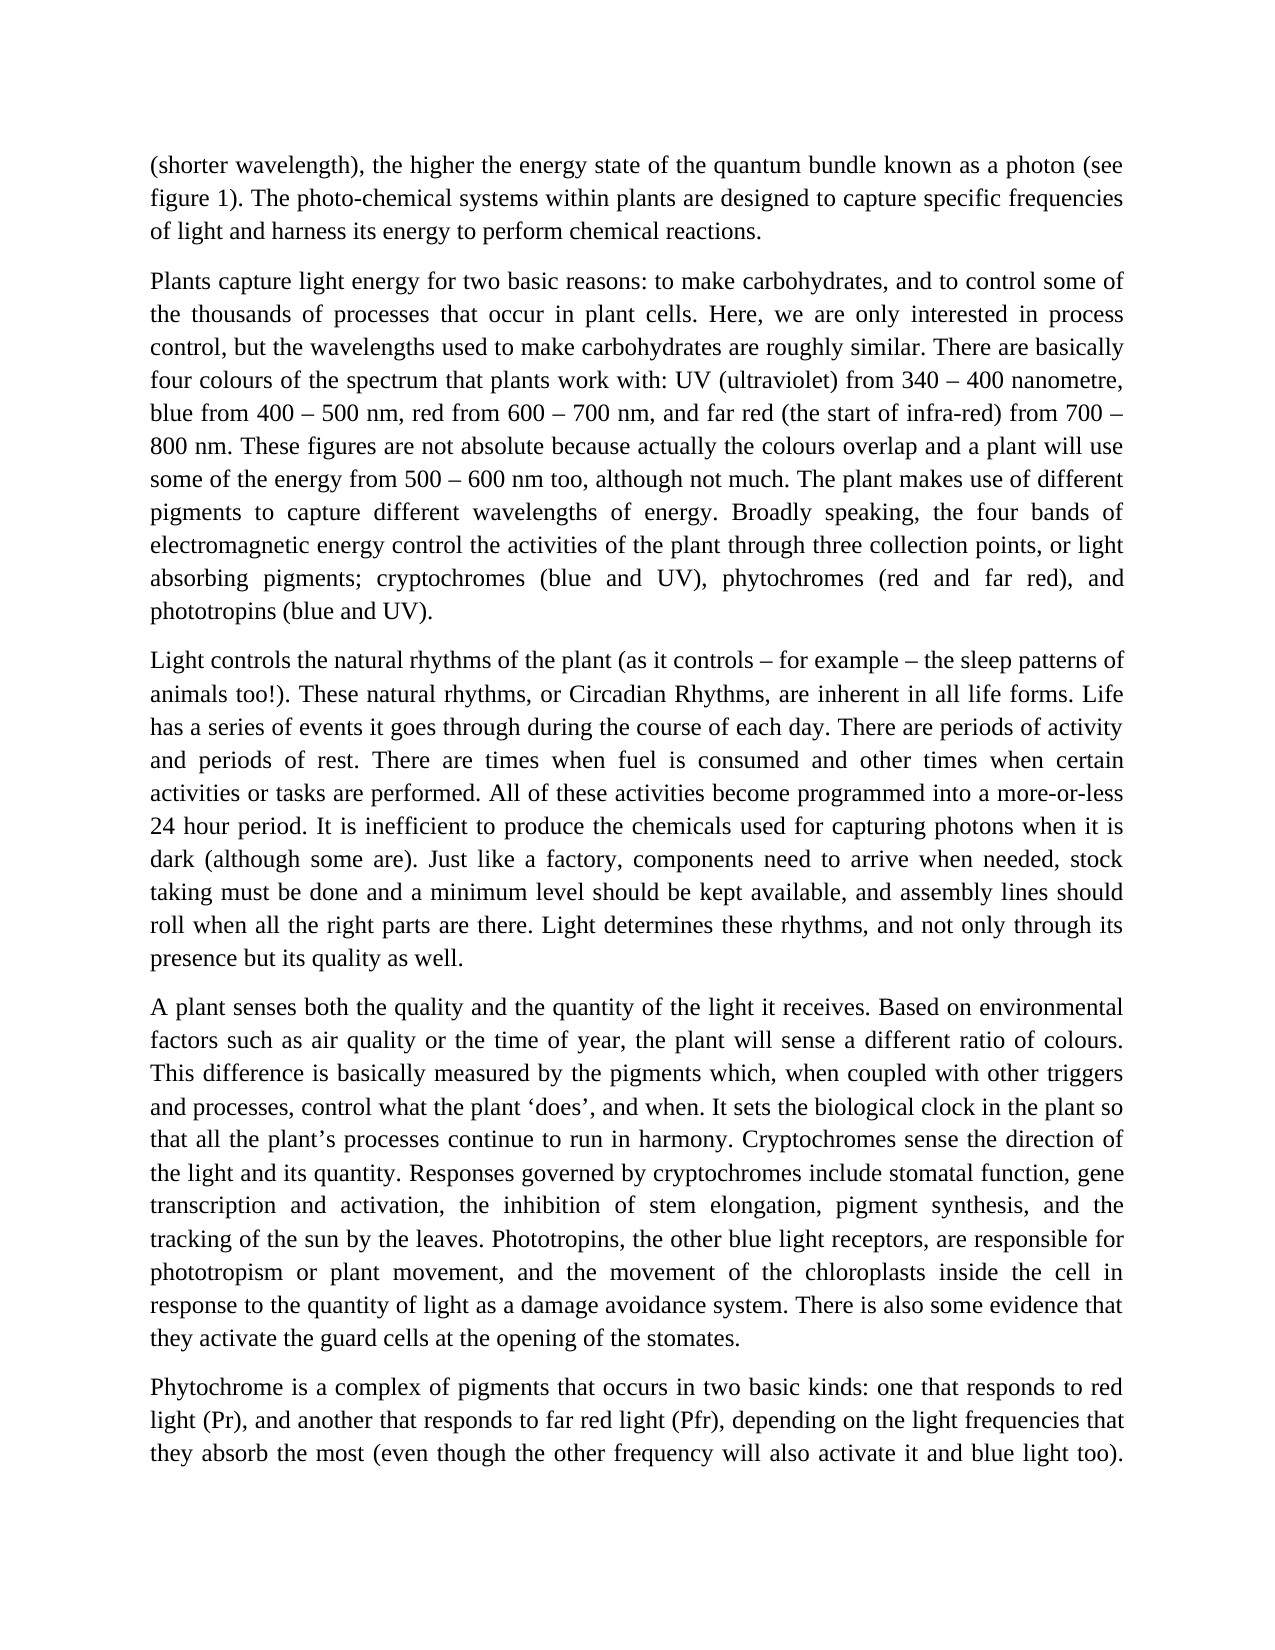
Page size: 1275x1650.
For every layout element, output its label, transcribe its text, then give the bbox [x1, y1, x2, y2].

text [150, 1372, 1125, 1467]
text Light controls the natural rhythms of the plant (as it controls – for example – the sleep patterns of animals too!). These natural rhythms, or Circadian Rhythms, are inherent in all life forms. Life has a series of events it goes through during the course of each day. There are periods of activity and periods of rest. There are times when fuel is consumed and other times when certain activities or tasks are performed. All of these activities become programmed into a more-or-less 24 hour period. It is inefficient to produce the chemicals used for capturing photons when it is dark (although some are). Just like a factory, components need to arrive when needed, stock taking must be done and a minimum level should be kept available, and assembly lines should roll when all the right parts are there. Light determines these rhythms, and not only through its presence but its quality as well. [150, 646, 1125, 972]
text Plants capture light energy for two basic reasons: to make carbohydrates, and to control some of the thousands of processes that occur in plant cells. Here, we are only interested in process control, but the wavelengths used to make carbohydrates are roughly similar. There are basically four colours of the spectrum that plants work with: UV (ultraviolet) from 340 – 400 nanometre, blue from 400 – 500 nm, red from 600 – 700 nm, and far red (the start of infra-red) from 700 – 800 nm. These figures are not absolute because actually the colours overlap and a plant will use some of the energy from 500 – 600 nm too, although not much. The plant makes use of different pigments to capture different wavelengths of energy. Broadly speaking, the four bands of electromagnetic energy control the activities of the plant through three collection points, or light absorbing pigments; cryptochromes (blue and UV), phytochromes (red and far red), and phototropins (blue and UV). [150, 266, 1125, 625]
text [150, 150, 1125, 245]
text A plant senses both the quality and the quantity of the light it receives. Based on environmental factors such as air quality or the time of year, the plant will sense a different ratio of colours. This difference is basically measured by the pigments which, when coupled with other triggers and processes, control what the plant ‘does’, and when. It sets the biological clock in the plant so that all the plant’s processes continue to run in harmony. Cryptochromes sense the direction of the light and its quantity. Responses governed by cryptochromes include stomatal function, gene transcription and activation, the inhibition of stem elongation, pigment synthesis, and the tracking of the sun by the leaves. Phototropins, the other blue light receptors, are responsible for phototropism or plant movement, and the movement of the chloroplasts inside the cell in response to the quantity of light as a damage avoidance system. There is also some evidence that they activate the guard cells at the opening of the stomates. [150, 992, 1125, 1351]
